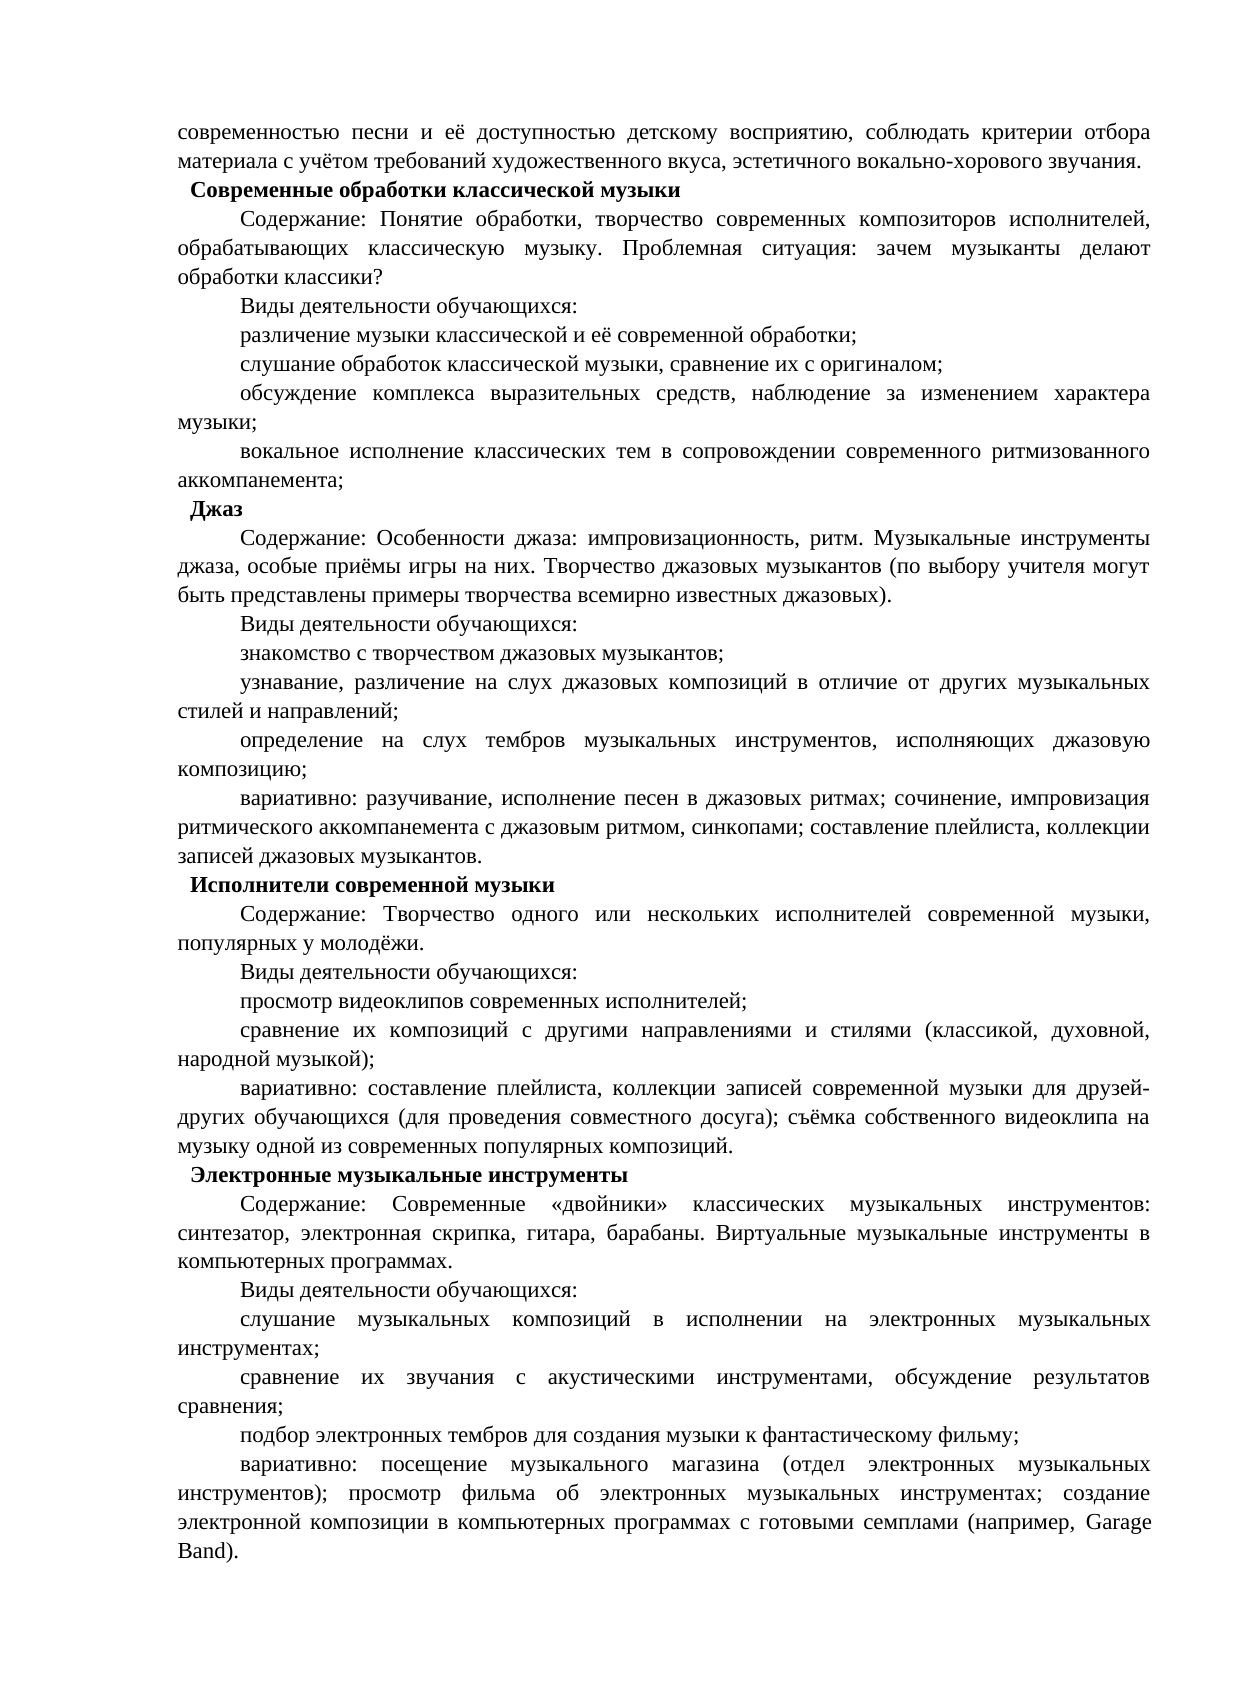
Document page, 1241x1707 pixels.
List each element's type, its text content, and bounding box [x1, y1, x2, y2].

text вариативно: составление плейлиста, коллекции записей современной музыки для друзей-других обучающихся (для проведения совместного досуга); съёмка собственного видеоклипа на музыку одной из современных популярных композиций. [177, 1074, 1152, 1158]
text Виды деятельности обучающихся: [177, 1276, 1152, 1303]
text Содержание: Современные «двойники» классических музыкальных инструментов: синтезатор, электронная скрипка, гитара, барабаны. Виртуальные музыкальные инструменты в компьютерных программах. [177, 1189, 1152, 1274]
text Виды деятельности обучающихся: [177, 292, 1152, 318]
text вариативно: посещение музыкального магазина (отдел электронных музыкальных инструментов); просмотр фильма об электронных музыкальных инструментах; создание электронной композиции в компьютерных программах с готовыми семплами (например, Garage Band). [177, 1450, 1152, 1563]
text Виды деятельности обучающихся: [177, 958, 1152, 984]
text Исполнители современной музыки [190, 871, 1152, 897]
text подбор электронных тембров для создания музыки к фантастическому фильму; [177, 1421, 1152, 1448]
text Электронные музыкальные инструменты [190, 1161, 1152, 1187]
text просмотр видеоклипов современных исполнителей; [177, 987, 1152, 1013]
text обсуждение комплекса выразительных средств, наблюдение за изменением характера музыки; [177, 379, 1152, 434]
text слушание музыкальных композиций в исполнении на электронных музыкальных инструментах; [177, 1305, 1152, 1361]
text Содержание: Творчество одного или нескольких исполнителей современной музыки, популярных у молодёжи. [177, 900, 1152, 955]
text различение музыки классической и её современной обработки; [177, 321, 1152, 347]
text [177, 118, 1152, 173]
text Современные обработки классической музыки [190, 176, 1152, 202]
text определение на слух тембров музыкальных инструментов, исполняющих джазовую композицию; [177, 726, 1152, 782]
text слушание обработок классической музыки, сравнение их с оригиналом; [177, 350, 1152, 376]
text Джаз [190, 494, 1152, 521]
text вокальное исполнение классических тем в сопровождении современного ритмизованного аккомпанемента; [177, 437, 1152, 492]
text сравнение их звучания с акустическими инструментами, обсуждение результатов сравнения; [177, 1363, 1152, 1419]
text знакомство с творчеством джазовых музыкантов; [177, 639, 1152, 666]
text Содержание: Понятие обработки, творчество современных композиторов исполнителей, обрабатывающих классическую музыку. Проблемная ситуация: зачем музыканты делают обработки классики? [177, 205, 1152, 289]
text Содержание: Особенности джаза: импровизационность, ритм. Музыкальные инструменты джаза, особые приёмы игры на них. Творчество джазовых музыкантов (по выбору учителя могут быть представлены примеры творчества всемирно известных джазовых). [177, 523, 1152, 608]
text вариативно: разучивание, исполнение песен в джазовых ритмах; сочинение, импровизация ритмического аккомпанемента с джазовым ритмом, синкопами; составление плейлиста, коллекции записей джазовых музыкантов. [177, 784, 1152, 868]
text узнавание, различение на слух джазовых композиций в отличие от других музыкальных стилей и направлений; [177, 668, 1152, 724]
text Виды деятельности обучающихся: [177, 610, 1152, 637]
text сравнение их композиций с другими направлениями и стилями (классикой, духовной, народной музыкой); [177, 1016, 1152, 1071]
